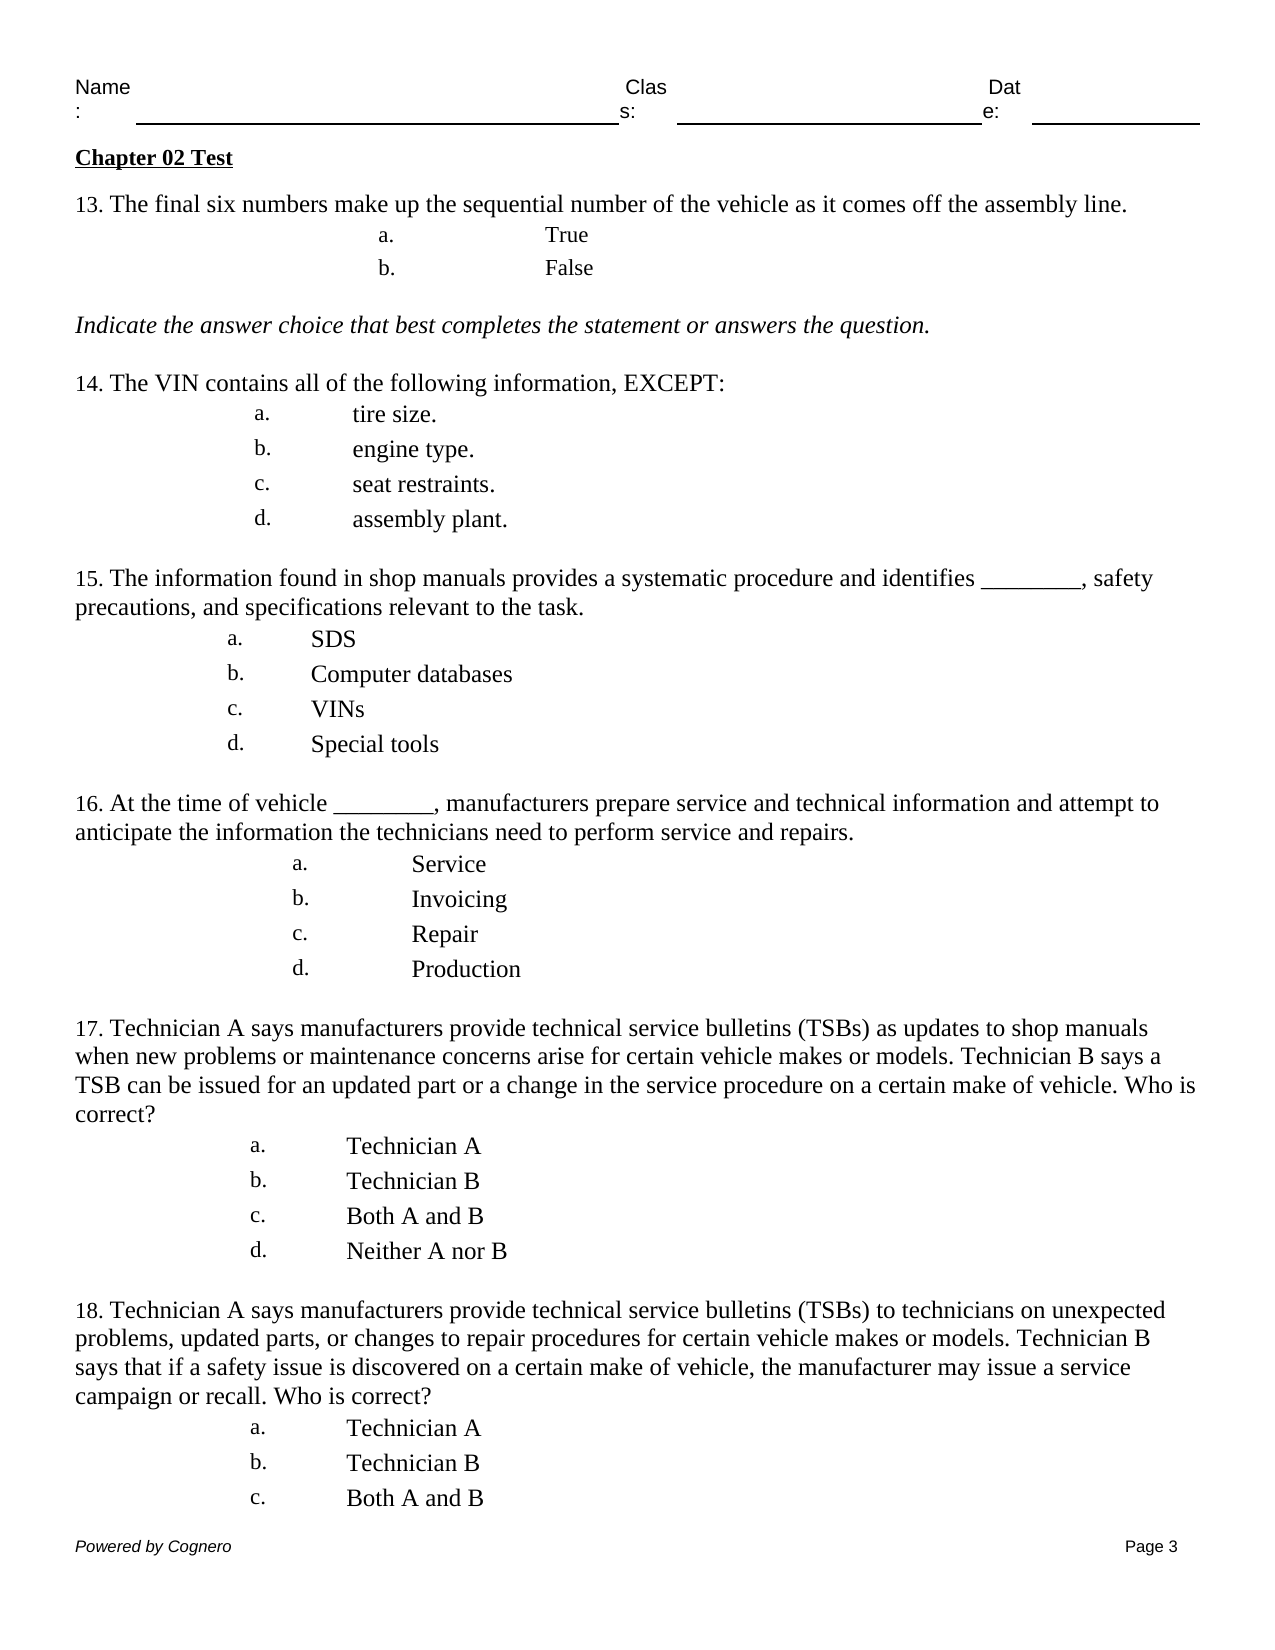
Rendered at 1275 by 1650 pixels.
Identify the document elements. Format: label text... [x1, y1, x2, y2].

table_header 13. The final six numbers make up the sequential number of the vehicle as it comes off the assembly line. [75, 189, 1200, 283]
table_header 17. Technician A says manufacturers provide technical service bulletins (TSBs) as updates to shop manuals when new problems or maintenance concerns arise for certain vehicle makes or models. Technician B says a TSB can be issued for an updated part or a change in the service procedure on a certain make of vehicle. Who is correct? [75, 1013, 1200, 1268]
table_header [75, 1295, 1200, 1515]
table_header 15. The information found in shop manuals provides a systematic procedure and identifies ________, safety precautions, and specifications relevant to the task. [75, 564, 1200, 761]
table_header 14. The VIN contains all of the following information, EXCEPT: [75, 368, 1200, 536]
table_header Indicate the answer choice that best completes the statement or answers the question. [75, 310, 1200, 339]
table_header 16. At the time of vehicle ________, manufacturers prepare service and technical information and attempt to anticipate the information the technicians need to perform service and repairs. [75, 788, 1200, 986]
